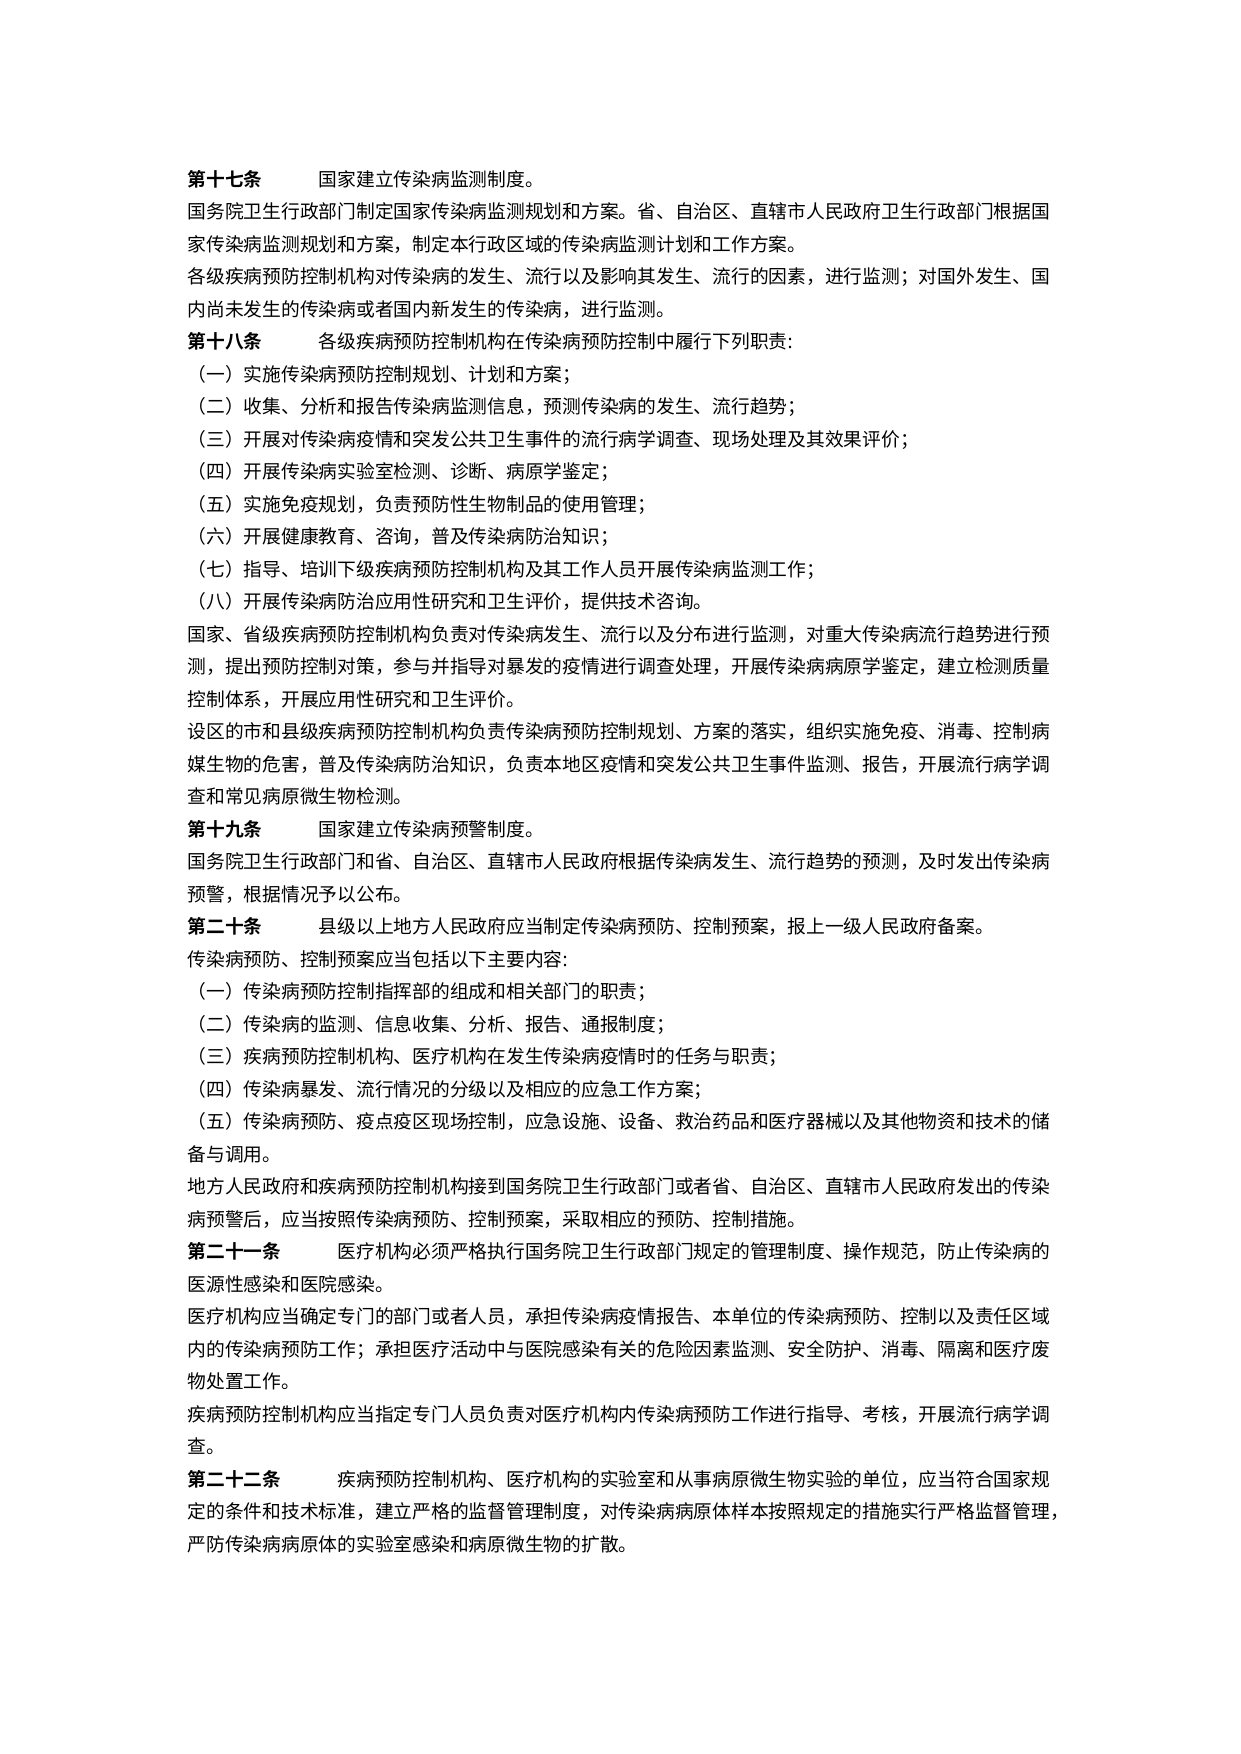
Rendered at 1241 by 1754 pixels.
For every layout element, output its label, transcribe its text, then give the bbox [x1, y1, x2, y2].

text （四）传染病暴发、流行情况的分级以及相应的应急工作方案； [187, 1072, 1053, 1104]
text 国务院卫生行政部门和省、自治区、直辖市人民政府根据传染病发生、流行趋势的预测，及时发出传染病预警，根据情况予以公布。 [187, 844, 1053, 909]
text 第十七条 国家建立传染病监测制度。 [187, 162, 1053, 194]
text 国家、省级疾病预防控制机构负责对传染病发生、流行以及分布进行监测，对重大传染病流行趋势进行预测，提出预防控制对策，参与并指导对暴发的疫情进行调查处理，开展传染病病原学鉴定，建立检测质量控制体系，开展应用性研究和卫生评价。 [187, 617, 1053, 714]
text （四）开展传染病实验室检测、诊断、病原学鉴定； [187, 454, 1053, 487]
text 第十九条 国家建立传染病预警制度。 [187, 812, 1053, 844]
text 第二十一条 医疗机构必须严格执行国务院卫生行政部门规定的管理制度、操作规范，防止传染病的医源性感染和医院感染。 [187, 1234, 1053, 1299]
text （二）传染病的监测、信息收集、分析、报告、通报制度； [187, 1007, 1053, 1039]
text （二）收集、分析和报告传染病监测信息，预测传染病的发生、流行趋势； [187, 389, 1053, 422]
text （六）开展健康教育、咨询，普及传染病防治知识； [187, 519, 1053, 552]
text （一）实施传染病预防控制规划、计划和方案； [187, 357, 1053, 389]
text 第二十条 县级以上地方人民政府应当制定传染病预防、控制预案，报上一级人民政府备案。 [187, 909, 1053, 942]
text （三）疾病预防控制机构、医疗机构在发生传染病疫情时的任务与职责； [187, 1039, 1053, 1072]
text （一）传染病预防控制指挥部的组成和相关部门的职责； [187, 974, 1053, 1007]
text 地方人民政府和疾病预防控制机构接到国务院卫生行政部门或者省、自治区、直辖市人民政府发出的传染病预警后，应当按照传染病预防、控制预案，采取相应的预防、控制措施。 [187, 1169, 1053, 1234]
text （八）开展传染病防治应用性研究和卫生评价，提供技术咨询。 [187, 584, 1053, 617]
text 医疗机构应当确定专门的部门或者人员，承担传染病疫情报告、本单位的传染病预防、控制以及责任区域内的传染病预防工作；承担医疗活动中与医院感染有关的危险因素监测、安全防护、消毒、隔离和医疗废物处置工作。 [187, 1299, 1053, 1397]
text 传染病预防、控制预案应当包括以下主要内容: [187, 942, 1053, 974]
text （五）传染病预防、疫点疫区现场控制，应急设施、设备、救治药品和医疗器械以及其他物资和技术的储备与调用。 [187, 1104, 1053, 1169]
text 第十八条 各级疾病预防控制机构在传染病预防控制中履行下列职责: [187, 324, 1053, 357]
text 国务院卫生行政部门制定国家传染病监测规划和方案。省、自治区、直辖市人民政府卫生行政部门根据国家传染病监测规划和方案，制定本行政区域的传染病监测计划和工作方案。 [187, 194, 1053, 259]
text （三）开展对传染病疫情和突发公共卫生事件的流行病学调查、现场处理及其效果评价； [187, 422, 1053, 454]
text 各级疾病预防控制机构对传染病的发生、流行以及影响其发生、流行的因素，进行监测；对国外发生、国内尚未发生的传染病或者国内新发生的传染病，进行监测。 [187, 259, 1053, 324]
text （七）指导、培训下级疾病预防控制机构及其工作人员开展传染病监测工作； [187, 552, 1053, 584]
text 疾病预防控制机构应当指定专门人员负责对医疗机构内传染病预防工作进行指导、考核，开展流行病学调查。 [187, 1397, 1053, 1462]
text （五）实施免疫规划，负责预防性生物制品的使用管理； [187, 487, 1053, 519]
text 第二十二条 疾病预防控制机构、医疗机构的实验室和从事病原微生物实验的单位，应当符合国家规定的条件和技术标准，建立严格的监督管理制度，对传染病病原体样本按照规定的措施实行严格监督管理，严防传染病病原体的实验室感染和病原微生物的扩散。 [187, 1462, 1053, 1559]
text 设区的市和县级疾病预防控制机构负责传染病预防控制规划、方案的落实，组织实施免疫、消毒、控制病媒生物的危害，普及传染病防治知识，负责本地区疫情和突发公共卫生事件监测、报告，开展流行病学调查和常见病原微生物检测。 [187, 714, 1053, 812]
